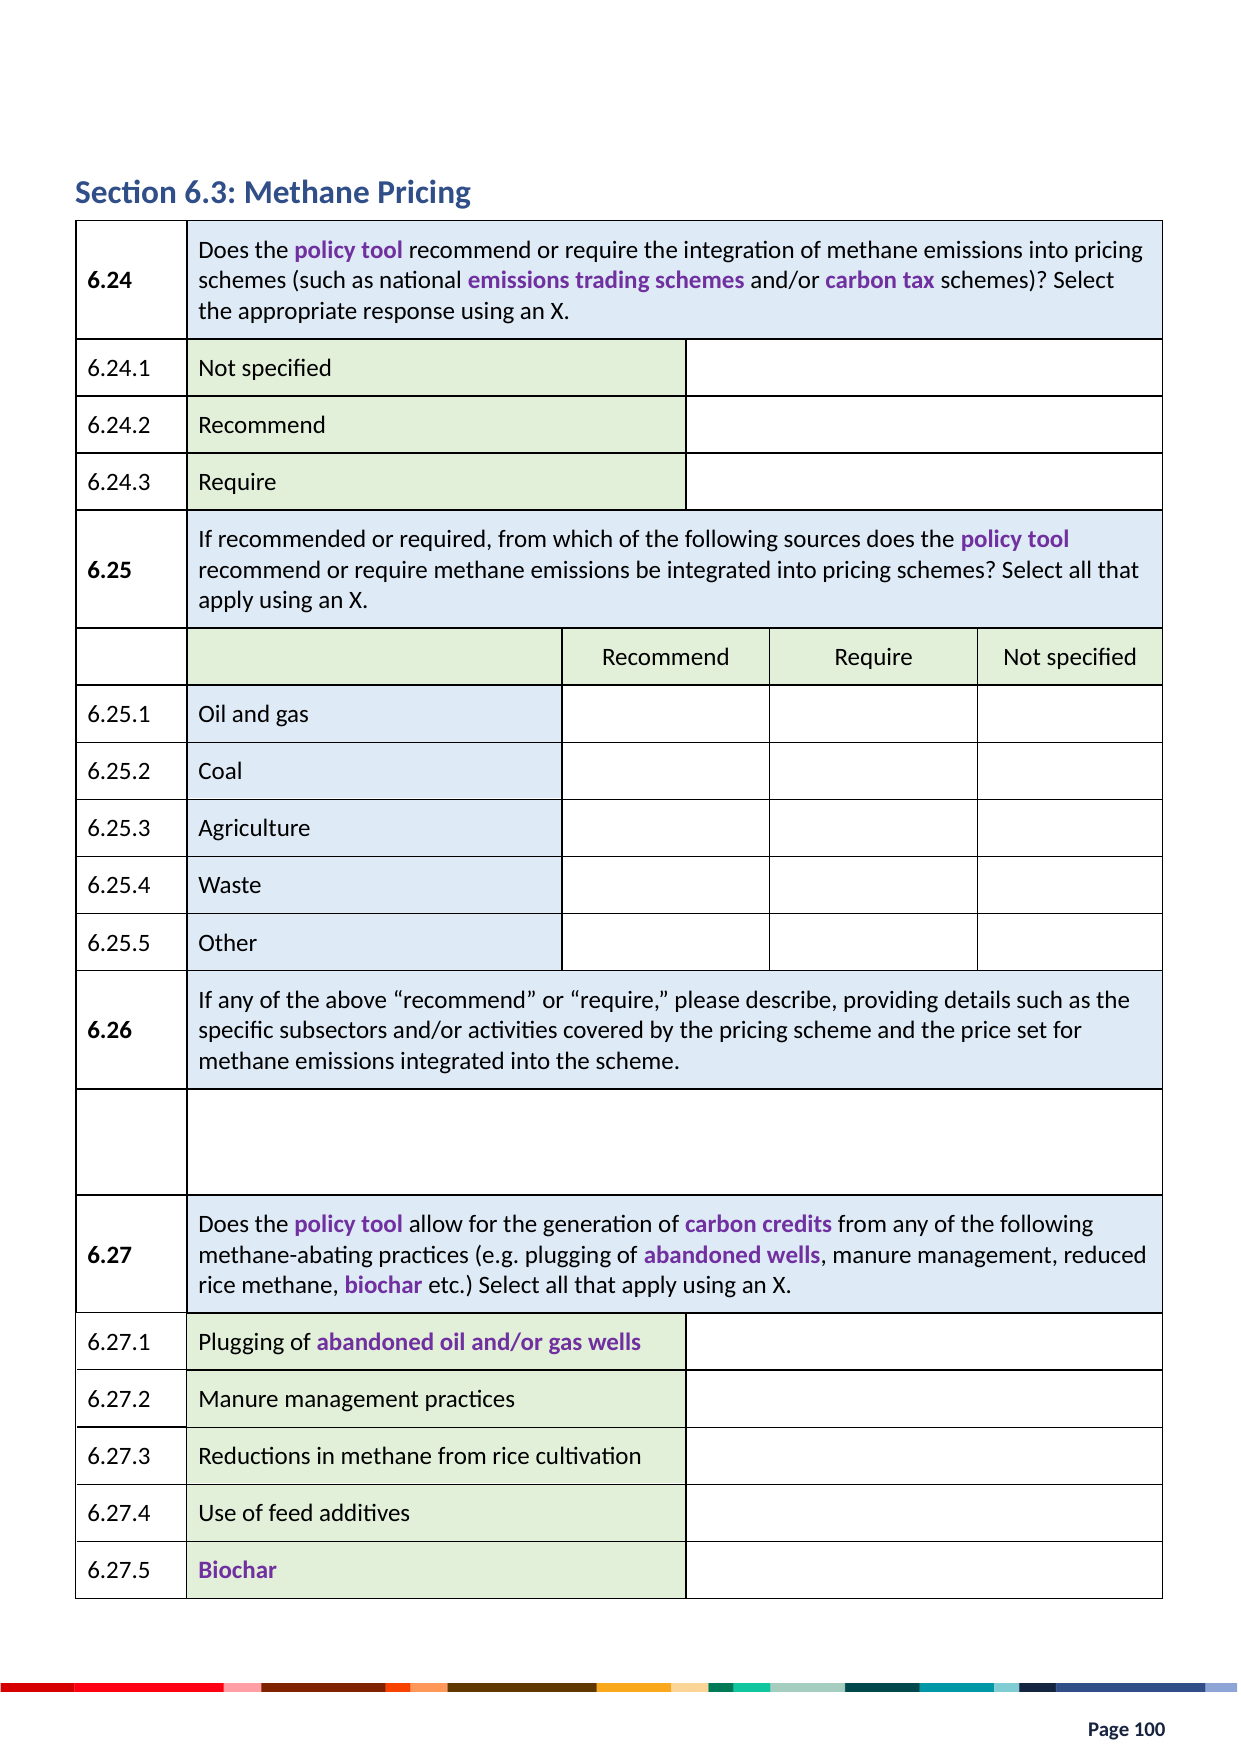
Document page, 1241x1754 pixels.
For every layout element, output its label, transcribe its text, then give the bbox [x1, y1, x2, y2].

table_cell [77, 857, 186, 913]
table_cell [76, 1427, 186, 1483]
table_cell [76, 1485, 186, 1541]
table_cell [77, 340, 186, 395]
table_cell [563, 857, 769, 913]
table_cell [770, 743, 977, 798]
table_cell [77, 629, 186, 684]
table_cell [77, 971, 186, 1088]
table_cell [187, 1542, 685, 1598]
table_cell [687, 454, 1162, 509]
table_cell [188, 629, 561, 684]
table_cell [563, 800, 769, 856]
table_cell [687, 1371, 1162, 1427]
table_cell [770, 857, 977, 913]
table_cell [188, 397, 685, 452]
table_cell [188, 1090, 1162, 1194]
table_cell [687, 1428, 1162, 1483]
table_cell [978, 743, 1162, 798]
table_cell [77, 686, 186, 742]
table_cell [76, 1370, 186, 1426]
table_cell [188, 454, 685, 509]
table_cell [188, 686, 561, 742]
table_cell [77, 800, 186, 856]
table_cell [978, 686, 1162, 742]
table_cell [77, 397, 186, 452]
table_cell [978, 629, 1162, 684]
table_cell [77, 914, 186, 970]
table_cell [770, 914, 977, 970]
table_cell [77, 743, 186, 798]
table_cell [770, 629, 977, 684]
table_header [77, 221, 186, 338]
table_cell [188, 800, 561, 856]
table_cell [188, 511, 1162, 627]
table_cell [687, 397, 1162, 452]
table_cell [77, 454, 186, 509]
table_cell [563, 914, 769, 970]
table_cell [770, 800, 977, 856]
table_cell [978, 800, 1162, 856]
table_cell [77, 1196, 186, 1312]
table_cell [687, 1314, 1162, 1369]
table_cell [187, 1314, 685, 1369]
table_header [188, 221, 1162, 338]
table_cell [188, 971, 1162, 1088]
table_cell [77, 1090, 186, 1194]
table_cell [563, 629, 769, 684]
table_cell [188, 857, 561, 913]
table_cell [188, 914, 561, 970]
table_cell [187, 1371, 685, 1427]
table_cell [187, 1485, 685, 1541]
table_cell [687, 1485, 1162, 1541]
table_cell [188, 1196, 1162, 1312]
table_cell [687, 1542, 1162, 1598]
picture [0, 1683, 1236, 1692]
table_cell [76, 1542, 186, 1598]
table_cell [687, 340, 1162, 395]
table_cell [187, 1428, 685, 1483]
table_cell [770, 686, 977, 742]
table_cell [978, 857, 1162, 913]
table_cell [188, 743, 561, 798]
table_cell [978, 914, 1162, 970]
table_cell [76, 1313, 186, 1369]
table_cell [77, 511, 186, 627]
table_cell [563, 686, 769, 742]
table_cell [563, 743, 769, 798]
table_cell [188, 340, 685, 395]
subtitle Section 6.3: Methane Pricing [75, 171, 1165, 211]
